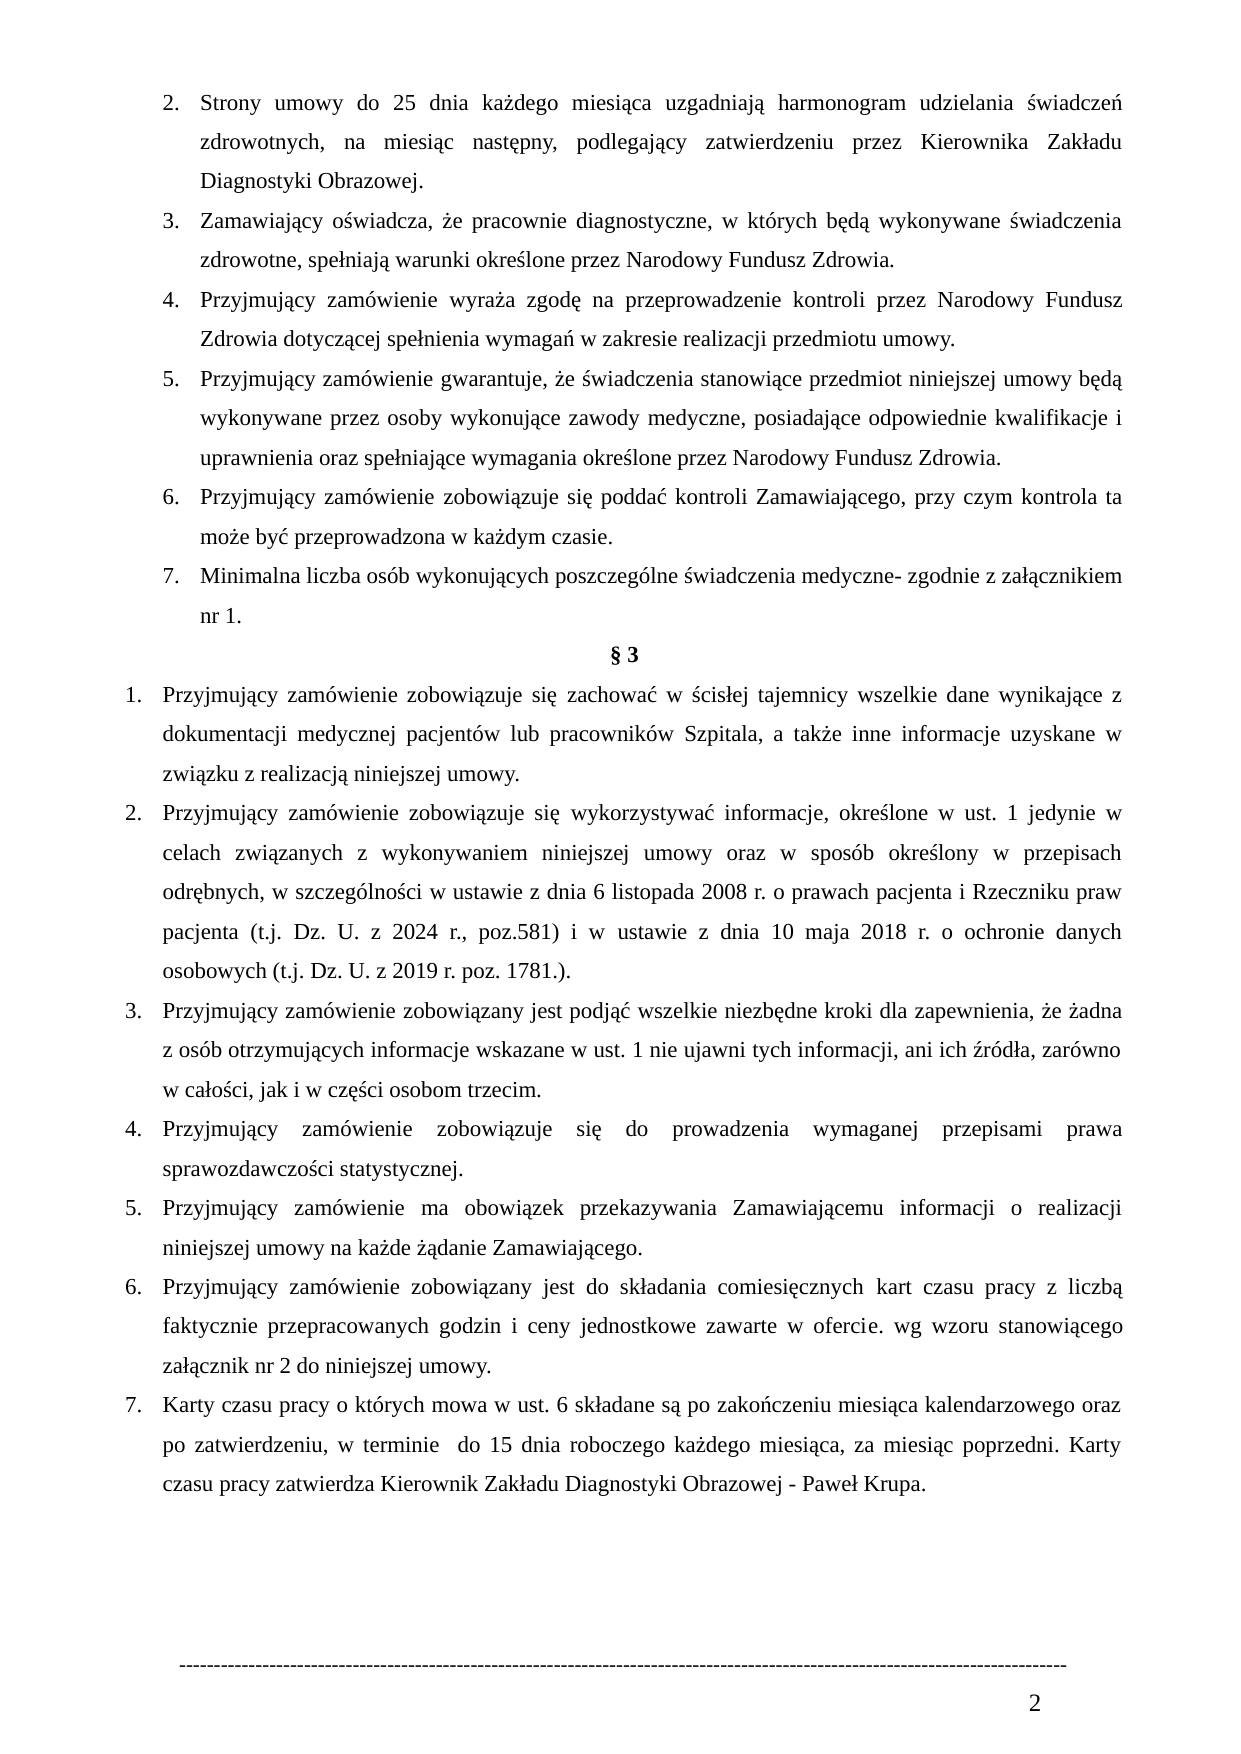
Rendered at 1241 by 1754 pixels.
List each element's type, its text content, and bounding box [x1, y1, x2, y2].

list Minimalna liczba osób wykonujących poszczególne świadczenia medyczne- zgodnie z załącznikiem nr 1. [162, 562, 1123, 628]
list Przyjmujący zamówienie zobowiązuje się wykorzystywać informacje, określone w ust. 1 jedynie w celach związanych z wykonywaniem niniejszej umowy oraz w sposób określony w przepisach odrębnych, w szczególności w ustawie z dnia 6 listopada 2008 r. o prawach pacjenta i Rzeczniku praw pacjenta (t.j. Dz. U. z 2024 r., poz.581) i w ustawie z dnia 10 maja 2018 r. o ochronie danych osobowych (t.j. Dz. U. z 2019 r. poz. 1781.). [125, 799, 1123, 983]
list Przyjmujący zamówienie zobowiązany jest podjąć wszelkie niezbędne kroki dla zapewnienia, że żadna z osób otrzymujących informacje wskazane w ust. 1 nie ujawni tych informacji, ani ich źródła, zarówno w całości, jak i w części osobom trzecim. [125, 997, 1123, 1102]
list Przyjmujący zamówienie zobowiązuje się poddać kontroli Zamawiającego, przy czym kontrola ta może być przeprowadzona w każdym czasie. [162, 483, 1123, 549]
list Przyjmujący zamówienie wyraża zgodę na przeprowadzenie kontroli przez Narodowy Fundusz Zdrowia dotyczącej spełnienia wymagań w zakresie realizacji przedmiotu umowy. [162, 286, 1123, 352]
list Przyjmujący zamówienie ma obowiązek przekazywania Zamawiającemu informacji o realizacji niniejszej umowy na każde żądanie Zamawiającego. [125, 1194, 1123, 1260]
text § 3 [125, 641, 1123, 668]
list Przyjmujący zamówienie zobowiązuje się zachować w ścisłej tajemnicy wszelkie dane wynikające z dokumentacji medycznej pacjentów lub pracowników Szpitala, a także inne informacje uzyskane w związku z realizacją niniejszej umowy. [125, 681, 1123, 786]
list Karty czasu pracy o których mowa w ust. 6 składane są po zakończeniu miesiąca kalendarzowego oraz po zatwierdzeniu, w terminie do 15 dnia roboczego każdego miesiąca, za miesiąc poprzedni. Karty czasu pracy zatwierdza Kierownik Zakładu Diagnostyki Obrazowej - Paweł Krupa. [125, 1391, 1123, 1497]
list Strony umowy do 25 dnia każdego miesiąca uzgadniają harmonogram udzielania świadczeń zdrowotnych, na miesiąc następny, podlegający zatwierdzeniu przez Kierownika Zakładu Diagnostyki Obrazowej. [162, 89, 1123, 194]
list Przyjmujący zamówienie gwarantuje, że świadczenia stanowiące przedmiot niniejszej umowy będą wykonywane przez osoby wykonujące zawody medyczne, posiadające odpowiednie kwalifikacje i uprawnienia oraz spełniające wymagania określone przez Narodowy Fundusz Zdrowia. [162, 365, 1123, 470]
list Przyjmujący zamówienie zobowiązuje się do prowadzenia wymaganej przepisami prawa sprawozdawczości statystycznej. [125, 1115, 1123, 1181]
list Przyjmujący zamówienie zobowiązany jest do składania comiesięcznych kart czasu pracy z liczbą faktycznie przepracowanych godzin i ceny jednostkowe zawarte w ofercie. wg wzoru stanowiącego załącznik nr 2 do niniejszej umowy. [125, 1273, 1123, 1378]
list Zamawiający oświadcza, że pracownie diagnostyczne, w których będą wykonywane świadczenia zdrowotne, spełniają warunki określone przez Narodowy Fundusz Zdrowia. [162, 207, 1123, 273]
